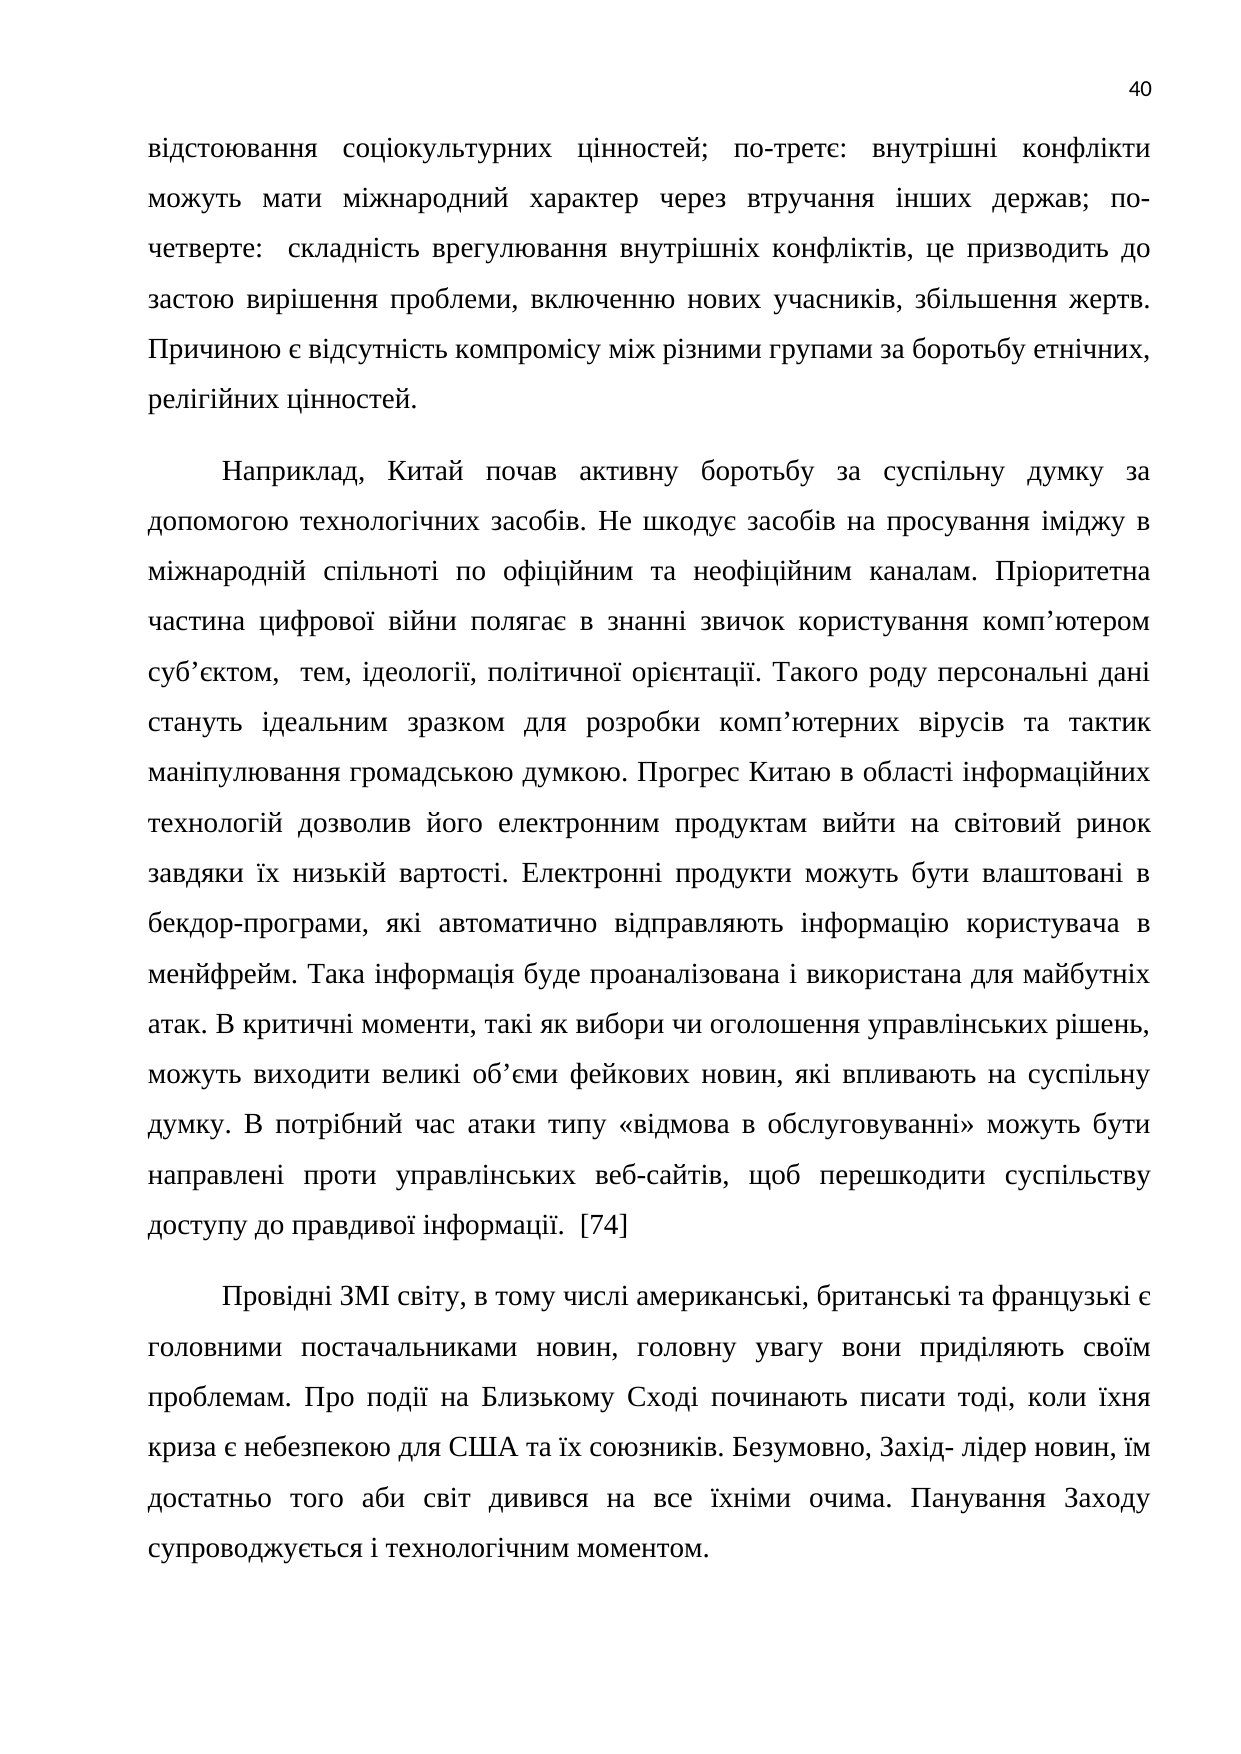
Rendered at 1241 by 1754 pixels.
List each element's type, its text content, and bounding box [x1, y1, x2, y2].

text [148, 130, 1152, 415]
text Наприклад, Китай почав активну боротьбу за суспільну думку за допомогою технологічних засобів. Не шкодує засобів на просування іміджу в міжнародній спільноті по офіційним та неофіційним каналам. Пріоритетна частина цифрової війни полягає в знанні звичок користування комп’ютером суб’єктом, тем, ідеології, політичної орієнтації. Такого роду персональні дані стануть ідеальним зразком для розробки комп’ютерних вірусів та тактик маніпулювання громадською думкою. Прогрес Китаю в області інформаційних технологій дозволив його електронним продуктам вийти на світовий ринок завдяки їх низькій вартості. Електронні продукти можуть бути влаштовані в бекдор-програми, які автоматично відправляють інформацію користувача в менйфрейм. Така інформація буде проаналізована і використана для майбутніх атак. В критичні моменти, такі як вибори чи оголошення управлінських рішень, можуть виходити великі об’єми фейкових новин, які впливають на суспільну думку. В потрібний час атаки типу «відмова в обслуговуванні» можуть бути направлені проти управлінських веб-сайтів, щоб перешкодити суспільству доступу до правдивої інформації. [74] [148, 453, 1152, 1241]
text Провідні ЗМІ світу, в тому числі американські, британські та французькі є головними постачальниками новин, головну увагу вони приділяють своїм проблемам. Про події на Близькому Сході починають писати тоді, коли їхня криза є небезпекою для США та їх союзників. Безумовно, Захід- лідер новин, їм достатньо того аби світ дивився на все їхніми очима. Панування Заходу супроводжується і технологічним моментом. [148, 1278, 1152, 1563]
